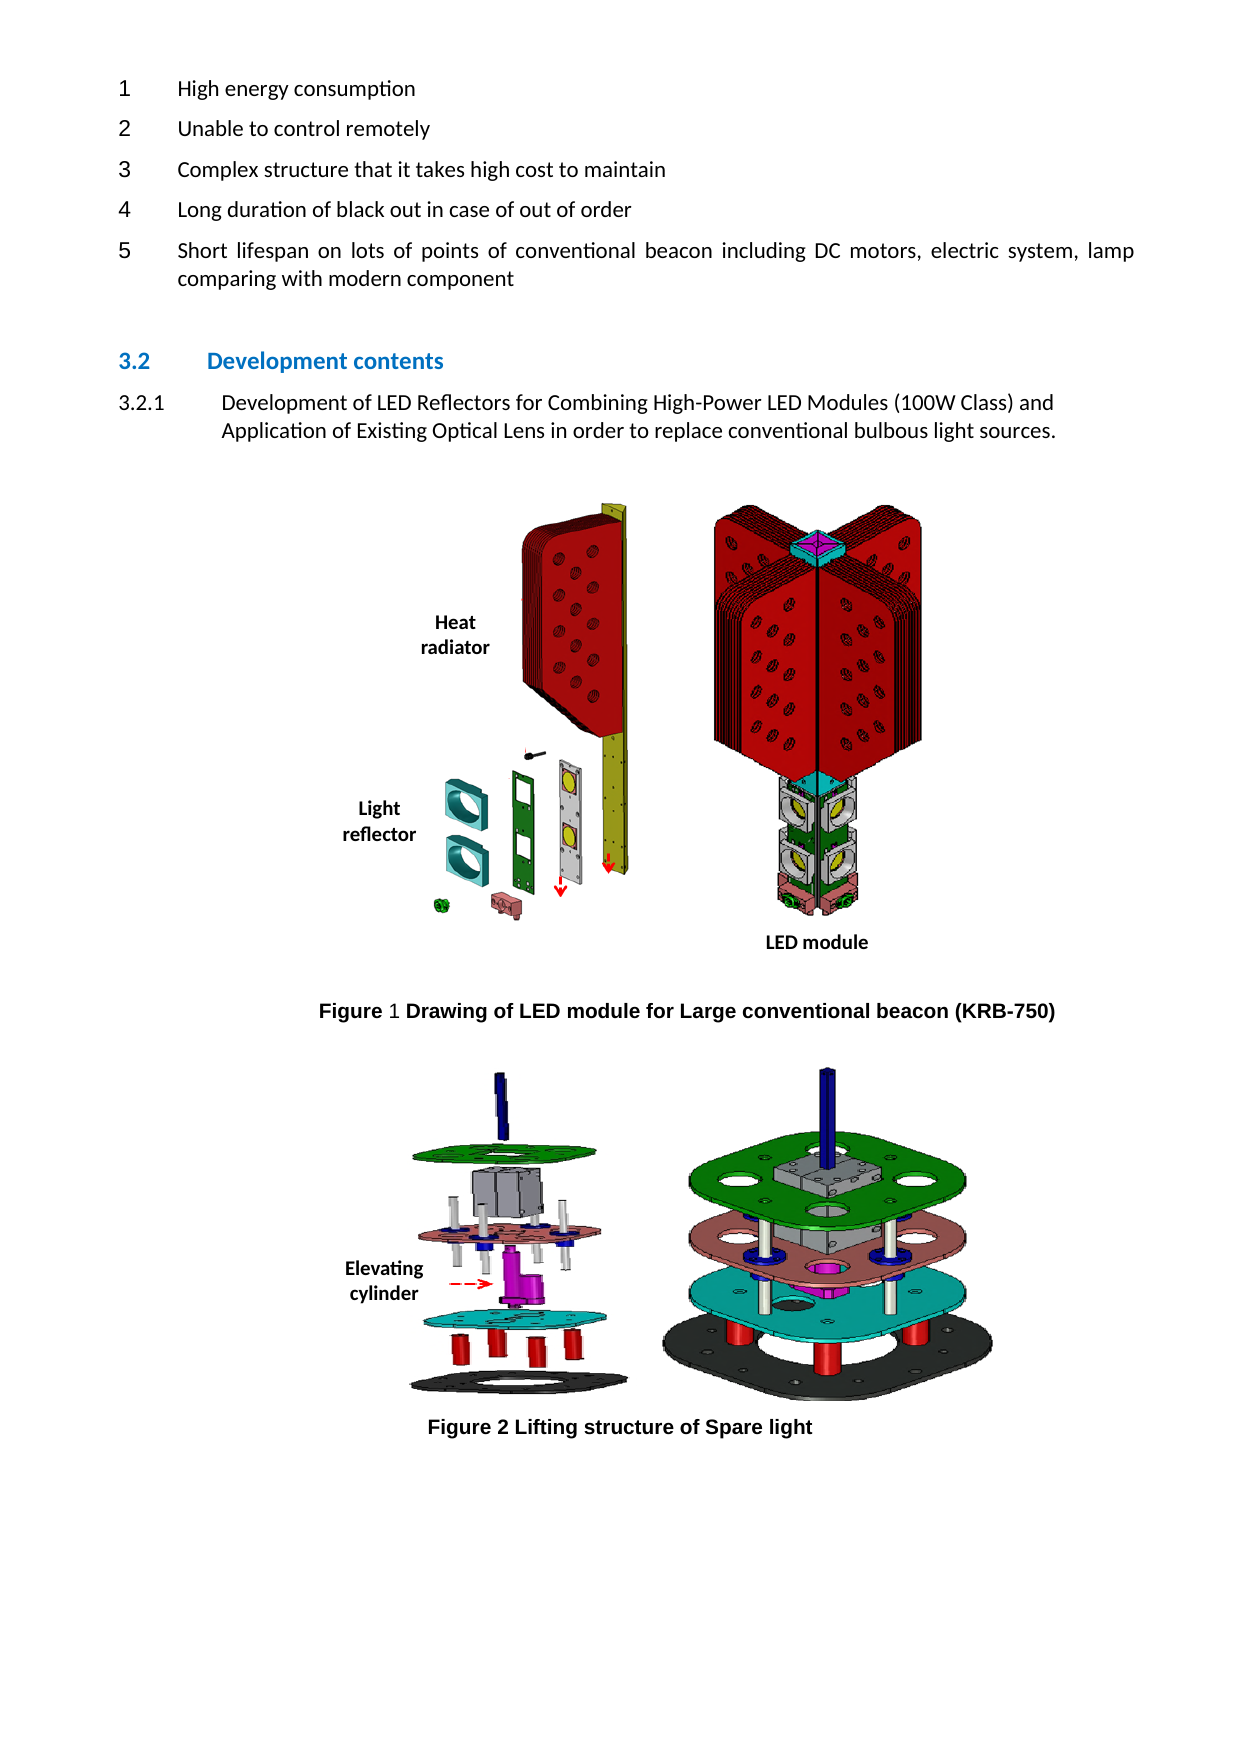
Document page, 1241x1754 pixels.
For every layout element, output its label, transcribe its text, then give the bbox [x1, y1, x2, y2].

subtitle Development of LED Reflectors for Combining High-Power LED Modules (100W Class) and Application of Existing Optical Lens in order to replace conventional bulbous light sources. [118, 388, 1137, 444]
picture [388, 497, 937, 959]
list Unable to control remotely [118, 114, 1137, 142]
list Short lifespan on lots of points of conventional beacon including DC motors, electric system, lamp comparing with modern component [118, 236, 1137, 292]
list High energy consumption [118, 74, 1137, 102]
subtitle Development contents [118, 345, 1137, 376]
list Complex structure that it takes high cost to maintain [118, 155, 1137, 183]
picture [349, 1062, 996, 1401]
list Long duration of black out in case of out of order [118, 195, 1137, 223]
